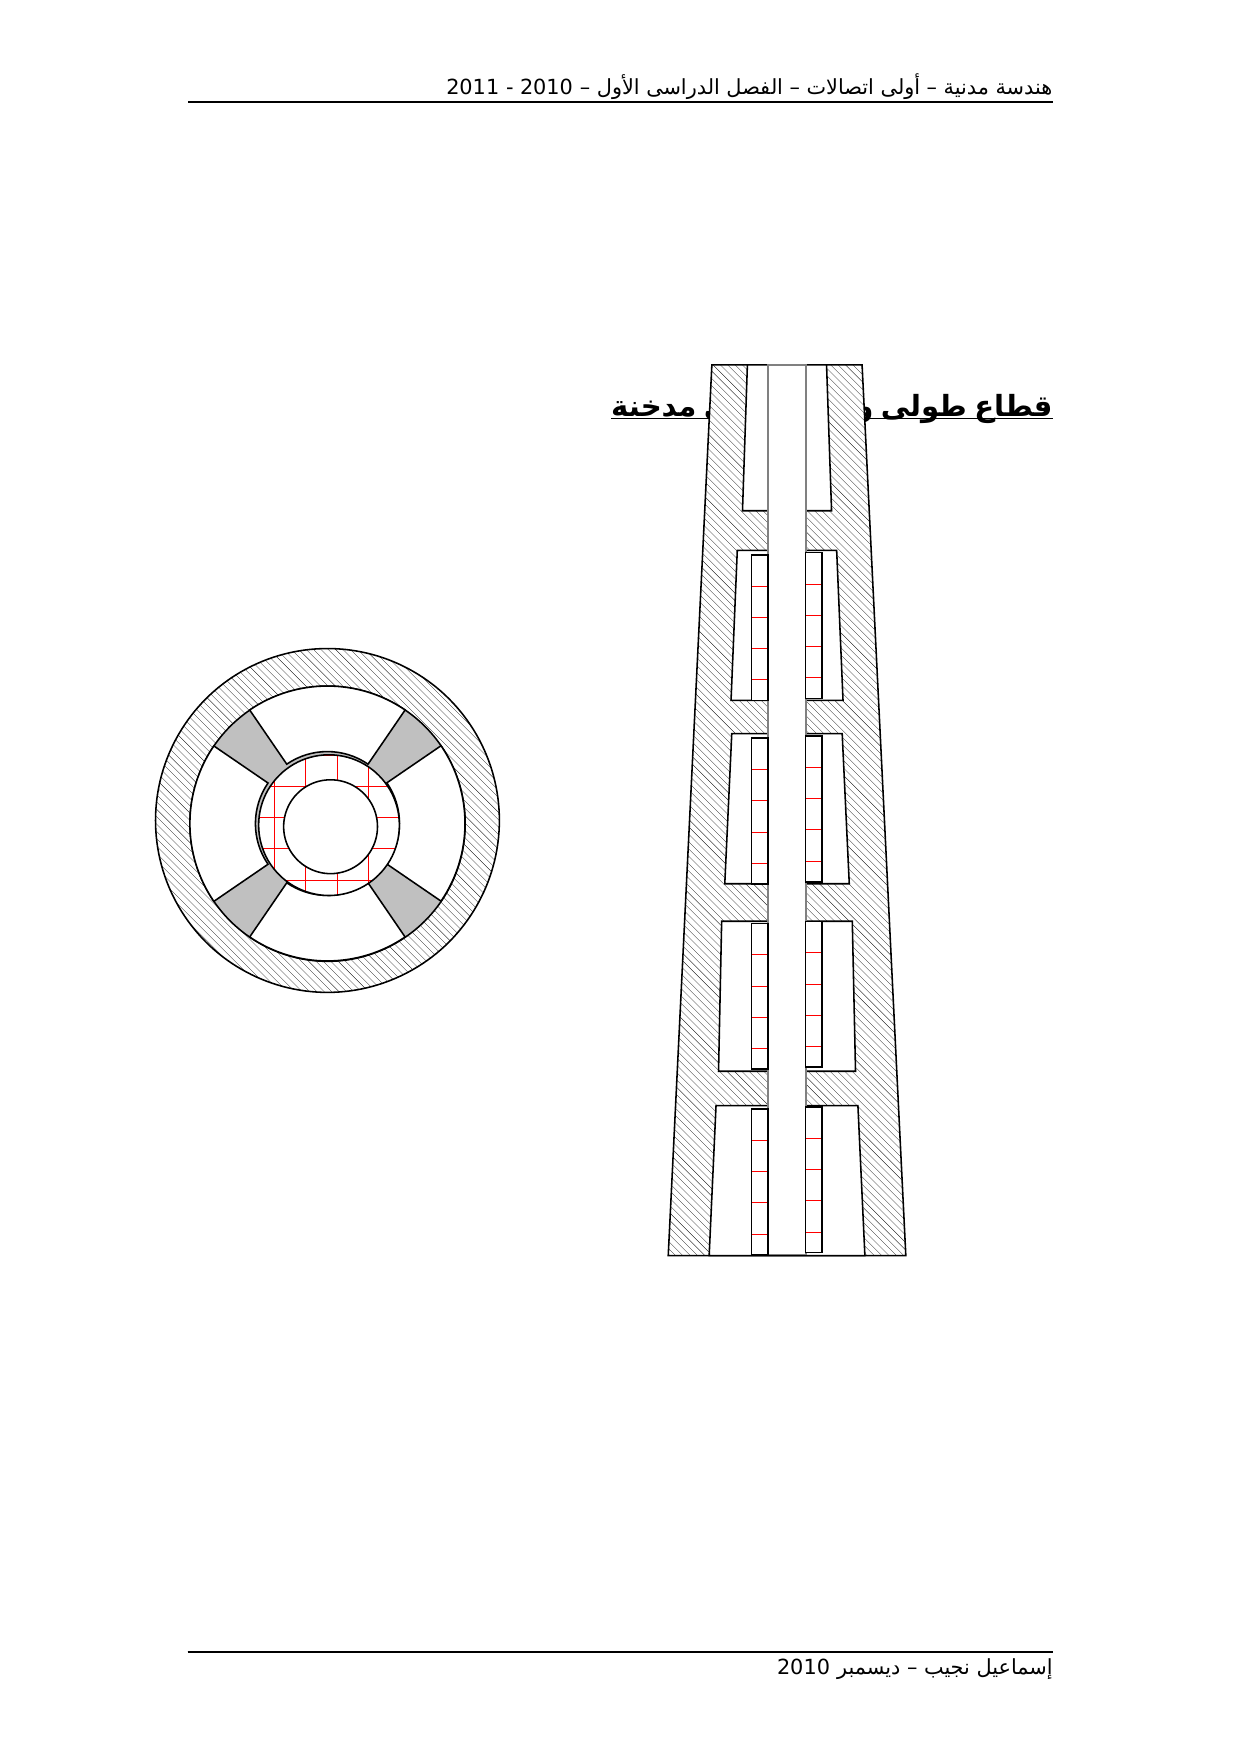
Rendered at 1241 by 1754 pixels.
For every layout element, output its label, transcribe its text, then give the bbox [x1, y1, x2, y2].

text قطاع طولى وعرضى فى مدخنة [865, 389, 1053, 418]
text قطاع طولى وعرضى فى مدخنة [262, 389, 709, 422]
